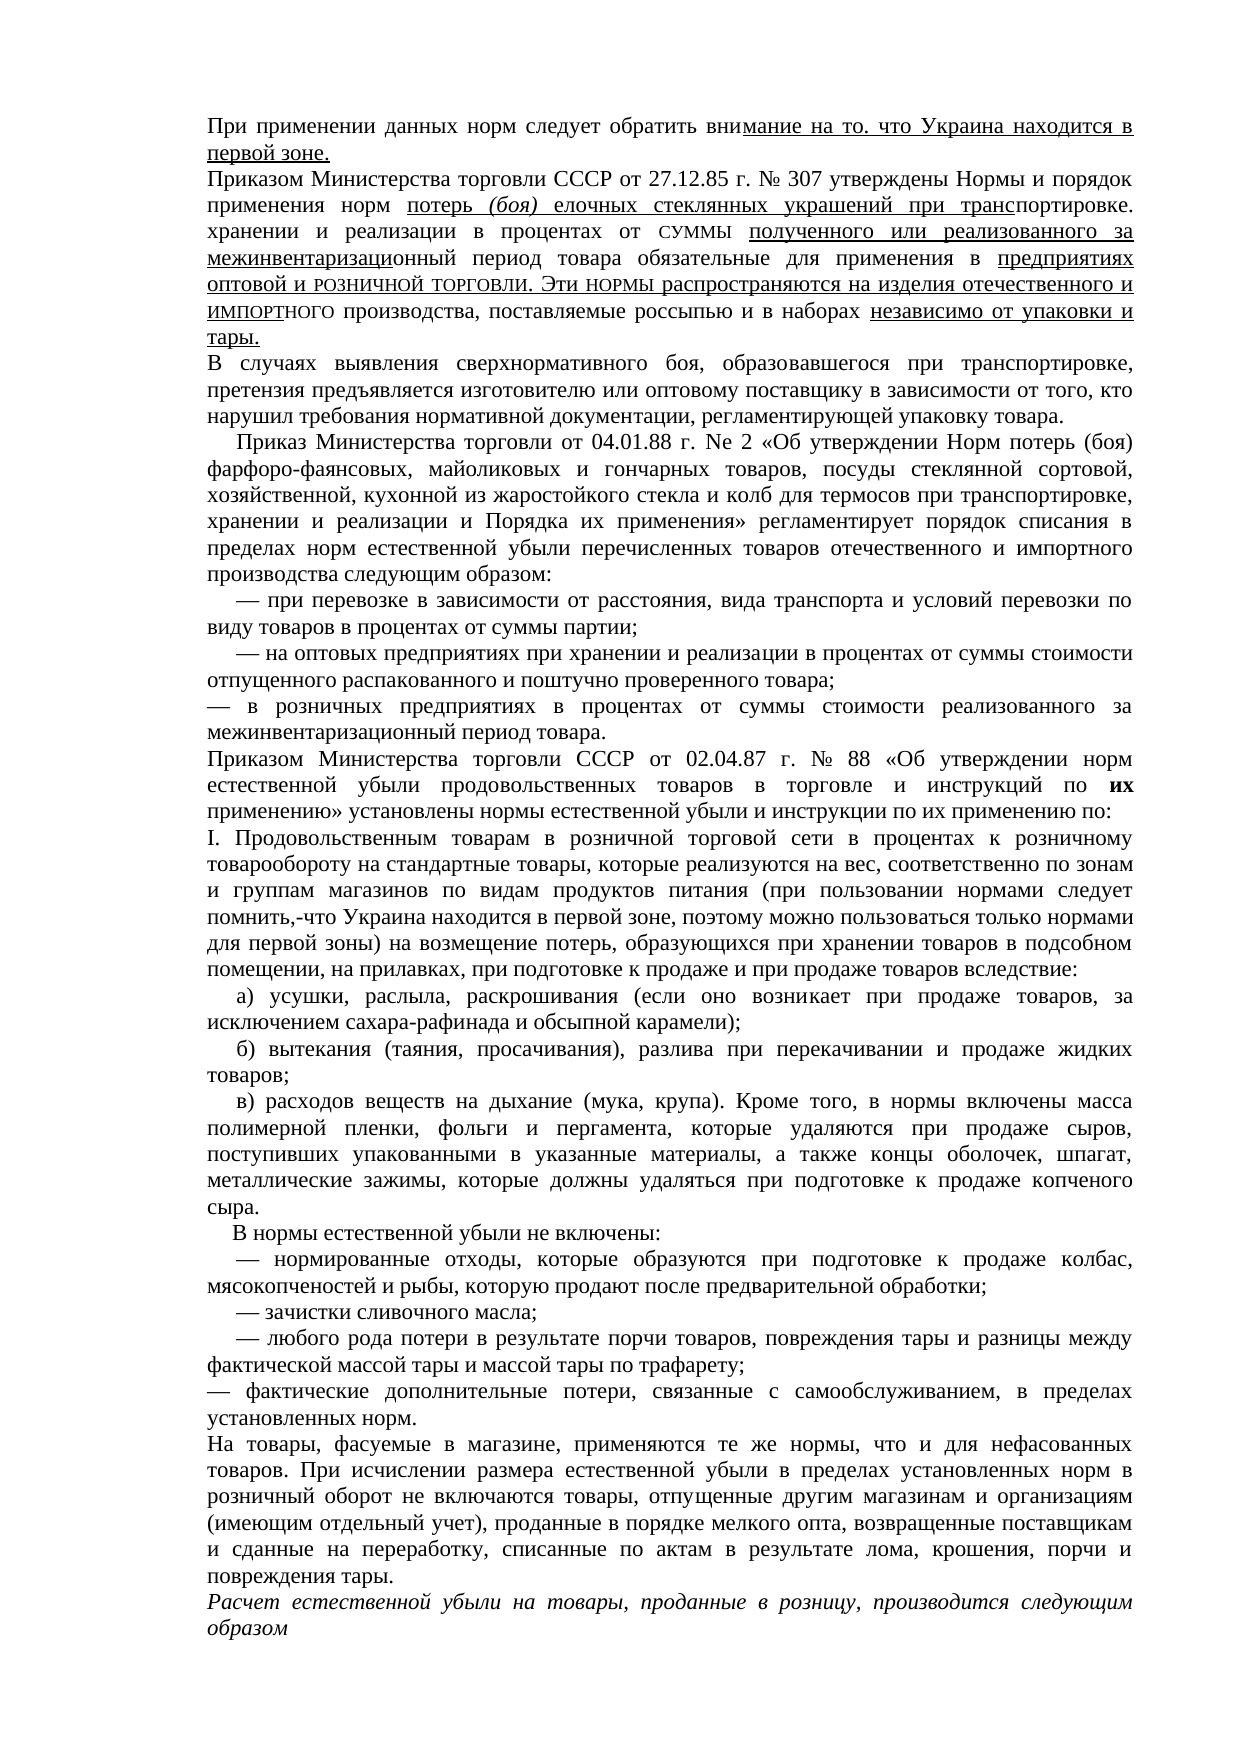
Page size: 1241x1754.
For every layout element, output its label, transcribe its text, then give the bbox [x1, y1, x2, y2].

text — нормированные отходы, которые образуются при подготовке к продаже колбас, мясокопченостей и рыбы, которую продают после предварительной обработки; [207, 1245, 1134, 1298]
text На товары, фасуемые в магазине, применяются те же нормы, что и для нефасованных товаров. При исчислении размера естественной убыли в пределах установленных норм в розничный оборот не включаются товары, отпущенные другим магазинам и организациям (имеющим отдельный учет), проданные в порядке мелкого опта, возвращенные поставщикам и сданные на переработку, списанные по актам в результате лома, крошения, порчи и повреждения тары. [207, 1430, 1134, 1588]
text В нормы естественной убыли не включены: [232, 1219, 1134, 1245]
text При применении данных норм следует обратить внимание на то. что Украина находится в первой зоне. [207, 112, 1134, 165]
text — любого рода потери в результате порчи товаров, повреждения тары и разницы между фактической массой тары и массой тары по трафарету; [207, 1324, 1134, 1377]
text I. Продовольственным товарам в розничной торговой сети в процентах к розничному товарообороту на стандартные товары, которые реализуются на вес, соответственно по зонам и группам магазинов по видам продуктов питания (при пользовании нормами следует помнить,-что Украина находится в первой зоне, поэтому можно пользоваться только нормами для первой зоны) на возмещение потерь, образующихся при хранении товаров в подсобном помещении, на прилавках, при подготовке к продаже и при продаже товаров вследствие: [207, 824, 1134, 982]
text в) расходов веществ на дыхание (мука, крупа). Кроме того, в нормы включены масса полимерной пленки, фольги и пергамента, которые удаляются при продаже сыров, поступивших упакованными в указанные материалы, а также концы оболочек, шпагат, металлические зажимы, которые должны удаляться при подготовке к продаже копченого сыра. [207, 1087, 1134, 1219]
text — при перевозке в зависимости от расстояния, вида транспорта и условий перевозки по виду товаров в процентах от суммы партии; [207, 587, 1134, 639]
text Приказ Министерства торговли от 04.01.88 г. Ne 2 «Об утверждении Норм потерь (боя) фарфоро-фаянсовых, майоликовых и гончарных товаров, посуды стеклянной сортовой, хозяйственной, кухонной из жаростойкого стекла и колб для термосов при транспортировке, хранении и реализации и Порядка их применения» регламентирует порядок списания в пределах норм естественной убыли перечисленных товаров отечественного и импортного производства следующим образом: [207, 428, 1134, 587]
text Приказом Министерства торговли СССР от 02.04.87 г. № 88 «Об утверждении норм естественной убыли продовольственных товаров в торговле и инструкций по их применению» установлены нормы естественной убыли и инструкции по их применению по: [207, 745, 1134, 824]
text Расчет естественной убыли на товары, проданные в розницу, производится следующим образом [207, 1588, 1134, 1641]
text — в розничных предприятиях в процентах от суммы стоимости реализованного за межинвентаризационный период товара. [207, 692, 1134, 745]
text — на оптовых предприятиях при хранении и реализации в процентах от суммы стоимости отпущенного распакованного и поштучно проверенного товара; [207, 639, 1134, 692]
text а) усушки, раслыла, раскрошивания (если оно возникает при продаже товаров, за исключением сахара-рафинада и обсыпной карамели); [207, 982, 1134, 1034]
text Приказом Министерства торговли СССР от 27.12.85 г. № 307 утверждены Нормы и порядок применения норм потерь (боя) елочных стеклянных украшений при транспортировке. хранении и реализации в процентах от суммы полученного или реализованного за межинвентаризационный период товара обязательные для применения в предприятиях оптовой и розничной торговли. Эти нормы распространяются на изделия отечественного и импортного производства, поставляемые россыпью и в наборах независимо от упаковки и тары. [207, 294, 1134, 349]
text — зачистки сливочного масла; [207, 1298, 1134, 1324]
text — фактические дополнительные потери, связанные с самообслуживанием, в пределах установленных норм. [207, 1377, 1134, 1430]
text б) вытекания (таяния, просачивания), разлива при перекачивании и продаже жидких товаров; [207, 1034, 1134, 1087]
text Приказом Министерства торговли СССР от 27.12.85 г. № 307 утверждены Нормы и порядок применения норм потерь (боя) елочных стеклянных украшений при транспортировке. хранении и реализации в процентах от суммы полученного или реализованного за межинвентаризационный период товара обязательные для применения в предприятиях оптовой и розничной торговли. Эти нормы распространяются на изделия отечественного и импортного производства, поставляемые россыпью и в наборах независимо от упаковки и тары. [207, 165, 1134, 293]
text В случаях выявления сверхнормативного боя, образовавшегося при транспортировке, претензия предъявляется изготовителю или оптовому поставщику в зависимости от того, кто нарушил требования нормативной документации, регламентирующей упаковку товара. [207, 349, 1134, 428]
